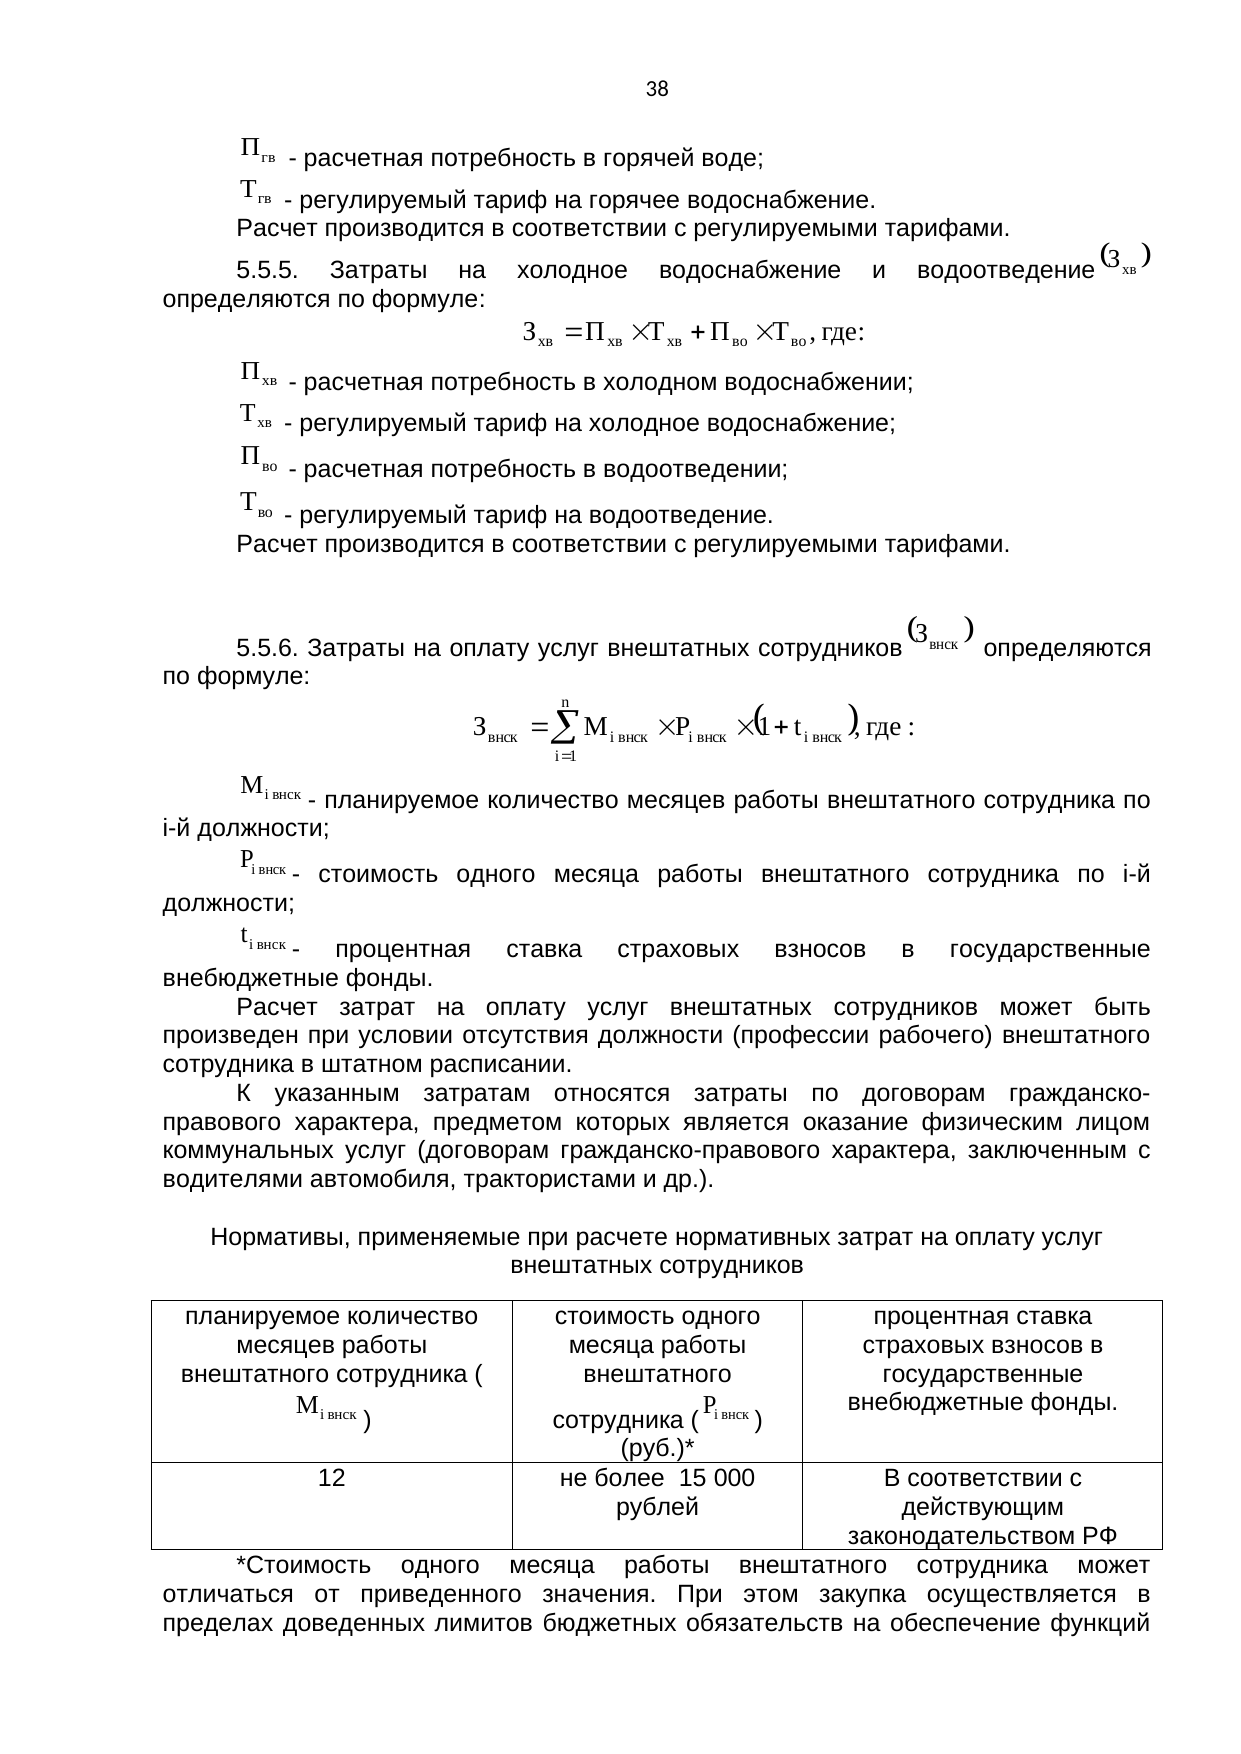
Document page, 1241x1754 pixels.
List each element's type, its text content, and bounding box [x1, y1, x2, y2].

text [162, 213, 1152, 242]
table_header планируемое количество месяцев работы внештатного сотрудника () [152, 1301, 512, 1462]
text - процентная ставка страховых взносов в государственные внебюджетные фонды. [162, 917, 1152, 992]
text - регулируемый тариф на горячее водоснабжение. [162, 172, 1152, 213]
table_cell 12 [152, 1463, 512, 1549]
text - планируемое количество месяцев работы внештатного сотрудника по i-й должности; [162, 767, 1152, 842]
text Расчет производится в соответствии с регулируемыми тарифами. [162, 529, 1152, 558]
table_cell В соответствии с действующим законодательством РФ [803, 1463, 1162, 1549]
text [162, 1550, 1152, 1637]
text - регулируемый тариф на холодное водоснабжение; [162, 395, 1152, 437]
text Расчет затрат на оплату услуг внештатных сотрудников может быть произведен при условии отсутствия должности (профессии рабочего) внештатного сотрудника в штатном расписании. [162, 992, 1152, 1078]
text - стоимость одного месяца работы внештатного сотрудника по i-й должности; [162, 842, 1152, 917]
table_cell не более 15 000 рублей [513, 1463, 802, 1549]
text К указанным затратам относятся затраты по договорам гражданско-правового характера, предметом которых является оказание физическим лицом коммунальных услуг (договорам гражданско-правового характера, заключенным с водителями автомобиля, трактористами и др.). [162, 1078, 1152, 1193]
text - расчетная потребность в горячей воде; [162, 130, 1152, 172]
text - расчетная потребность в водоотведении; [162, 437, 1152, 483]
text 5.5.6. Затраты на оплату услуг внештатных сотрудников определяются по формуле: [162, 615, 1152, 690]
text - регулируемый тариф на водоотведение. [162, 483, 1152, 529]
table_header стоимость одного месяца работы внештатного сотрудника () (руб.)* [513, 1301, 802, 1462]
text Нормативы, применяемые при расчете нормативных затрат на оплату услуг внештатных сотрудников [162, 1222, 1152, 1279]
table_header процентная ставка страховых взносов в государственные внебюджетные фонды. [803, 1301, 1162, 1462]
text 5.5.5. Затраты на холодное водоснабжение и водоотведение определяются по формуле: [162, 242, 1152, 313]
text - расчетная потребность в холодном водоснабжении; [162, 353, 1152, 395]
